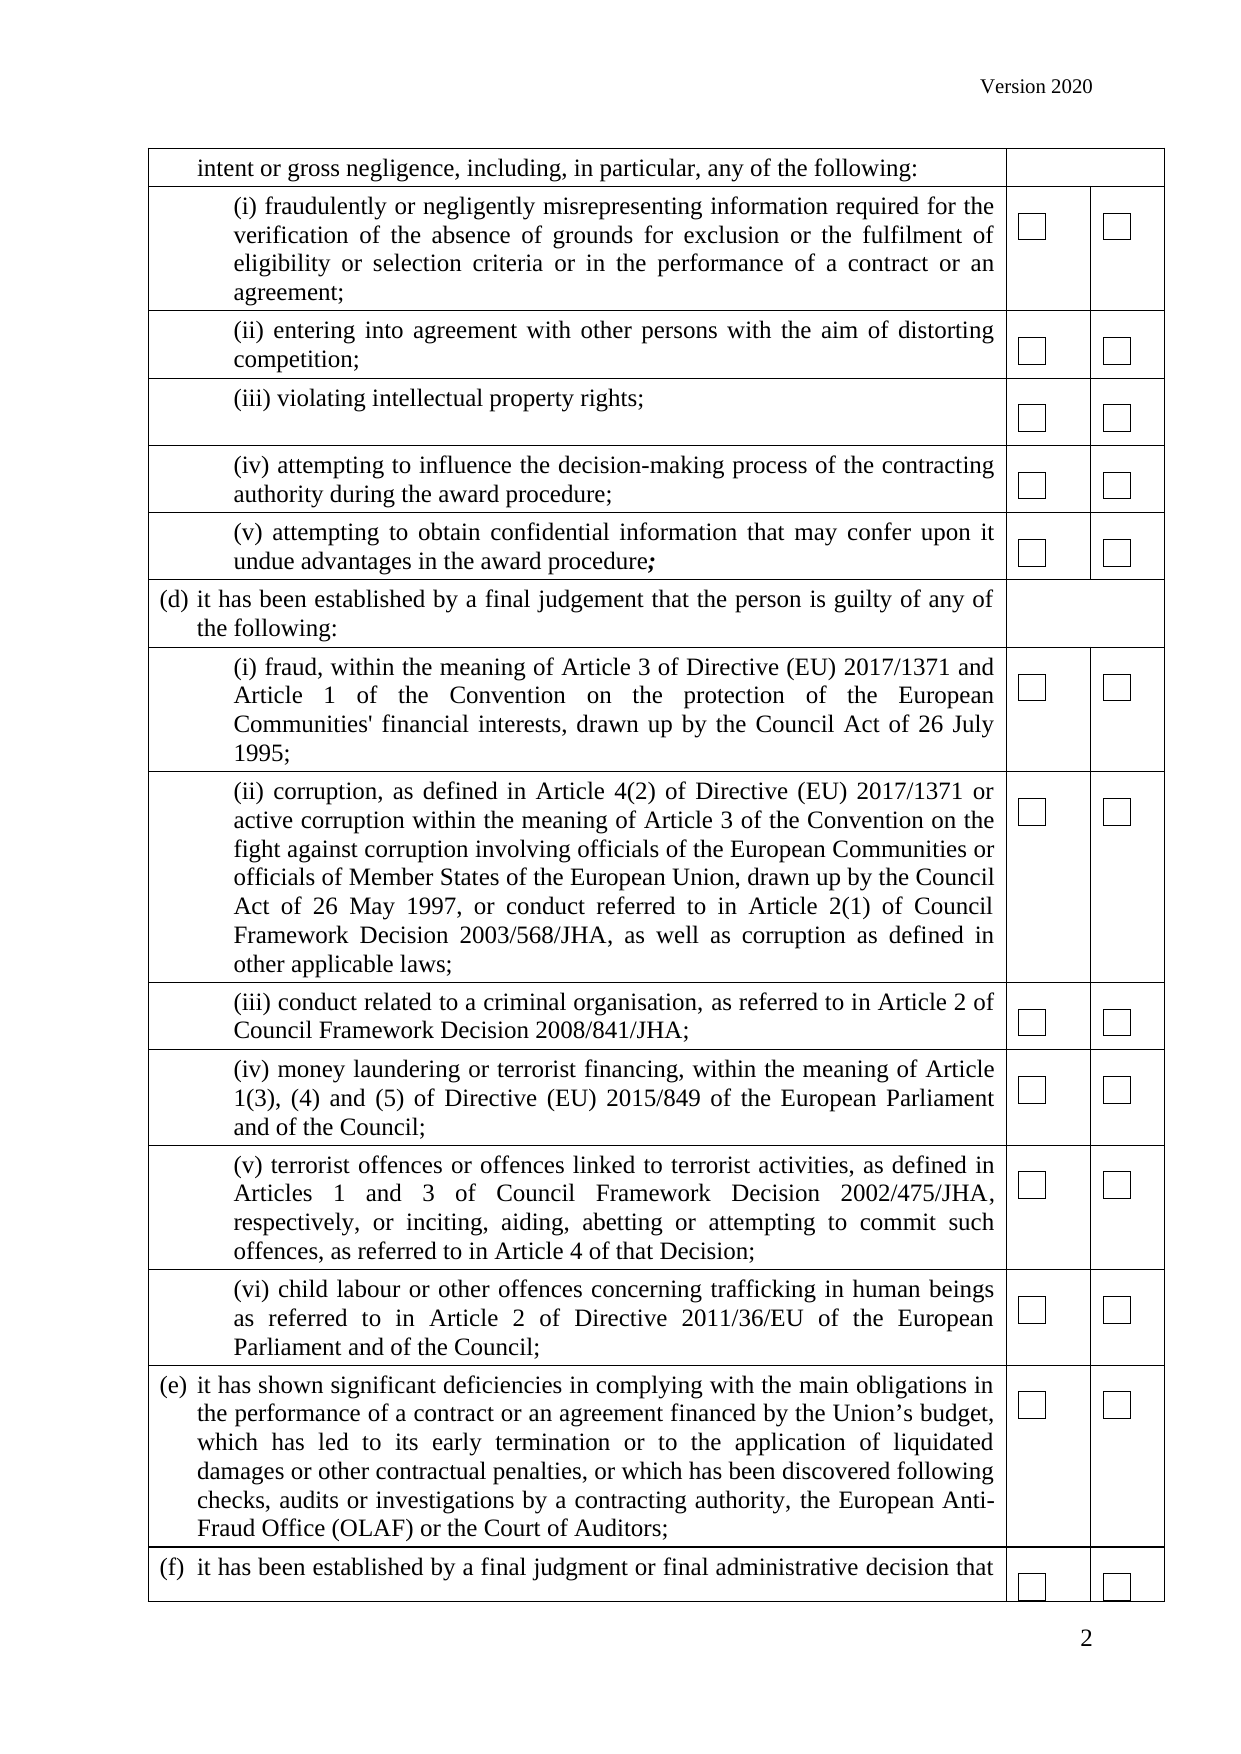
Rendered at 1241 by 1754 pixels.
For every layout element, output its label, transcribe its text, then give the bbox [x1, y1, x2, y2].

table_cell [1091, 1270, 1164, 1364]
table_cell [1091, 1548, 1164, 1601]
table_cell [1007, 983, 1090, 1049]
table_cell (iv) money laundering or terrorist financing, within the meaning of Article 1(3), (4) and (5) of Directive (EU) 2015/849 of the European Parliament and of the Council; [149, 1050, 1006, 1144]
table_cell [1007, 149, 1164, 186]
table_cell (i) fraud, within the meaning of Article 3 of Directive (EU) 2017/1371 and Article 1 of the Convention on the protection of the European Communities' financial interests, drawn up by the Council Act of 26 July 1995; [149, 648, 1006, 771]
table_cell [1091, 1146, 1164, 1269]
table_cell [1007, 1270, 1090, 1364]
table_cell [1007, 1050, 1090, 1144]
table_cell (vi) child labour or other offences concerning trafficking in human beings as referred to in Article 2 of Directive 2011/36/EU of the European Parliament and of the Council; [149, 1270, 1006, 1364]
table_cell [1091, 648, 1164, 771]
table_cell (iii) conduct related to a criminal organisation, as referred to in Article 2 of Council Framework Decision 2008/841/JHA; [149, 983, 1006, 1049]
table_cell [1007, 187, 1090, 310]
table_cell [1007, 311, 1090, 377]
table_cell [1007, 513, 1090, 579]
table_cell [1091, 1366, 1164, 1546]
table_cell it has shown significant deficiencies in complying with the main obligations in the performance of a contract or an agreement financed by the Union’s budget, which has led to its early termination or to the application of liquidated damages or other contractual penalties, or which has been discovered following checks, audits or investigations by a contracting authority, the European Anti-Fraud Office (OLAF) or the Court of Auditors; [149, 1366, 1006, 1546]
table_cell [1091, 379, 1164, 445]
table_cell [1091, 983, 1164, 1049]
table_cell (iv) attempting to influence the decision-making process of the contracting authority during the award procedure; [149, 446, 1006, 512]
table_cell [149, 149, 1006, 186]
table_cell [1091, 311, 1164, 377]
table_cell [1091, 1050, 1164, 1144]
table_cell [1007, 446, 1090, 512]
table_cell (v) terrorist offences or offences linked to terrorist activities, as defined in Articles 1 and 3 of Council Framework Decision 2002/475/JHA, respectively, or inciting, aiding, abetting or attempting to commit such offences, as referred to in Article 4 of that Decision; [149, 1146, 1006, 1269]
table_cell [1091, 187, 1164, 310]
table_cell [149, 1548, 1006, 1601]
table_cell (ii) entering into agreement with other persons with the aim of distorting competition; [149, 311, 1006, 377]
table_cell [1091, 513, 1164, 579]
table_cell [1091, 772, 1164, 982]
table_cell (v) attempting to obtain confidential information that may confer upon it undue advantages in the award procedure; [149, 513, 1006, 579]
table_cell [1007, 1548, 1090, 1601]
table_cell [1007, 1146, 1090, 1269]
table_cell [1007, 379, 1090, 445]
table_cell it has been established by a final judgement that the person is guilty of any of the following: [149, 580, 1006, 647]
table_cell [1091, 446, 1164, 512]
table_cell (iii) violating intellectual property rights; [149, 379, 1006, 445]
table_cell (i) fraudulently or negligently misrepresenting information required for the verification of the absence of grounds for exclusion or the fulfilment of eligibility or selection criteria or in the performance of a contract or an agreement; [149, 187, 1006, 310]
table_cell [1007, 1366, 1090, 1546]
table_cell [1007, 772, 1090, 982]
table_cell [1007, 580, 1164, 647]
table_cell [1007, 648, 1090, 771]
table_cell (ii) corruption, as defined in Article 4(2) of Directive (EU) 2017/1371 or active corruption within the meaning of Article 3 of the Convention on the fight against corruption involving officials of the European Communities or officials of Member States of the European Union, drawn up by the Council Act of 26 May 1997, or conduct referred to in Article 2(1) of Council Framework Decision 2003/568/JHA, as well as corruption as defined in other applicable laws; [149, 772, 1006, 982]
